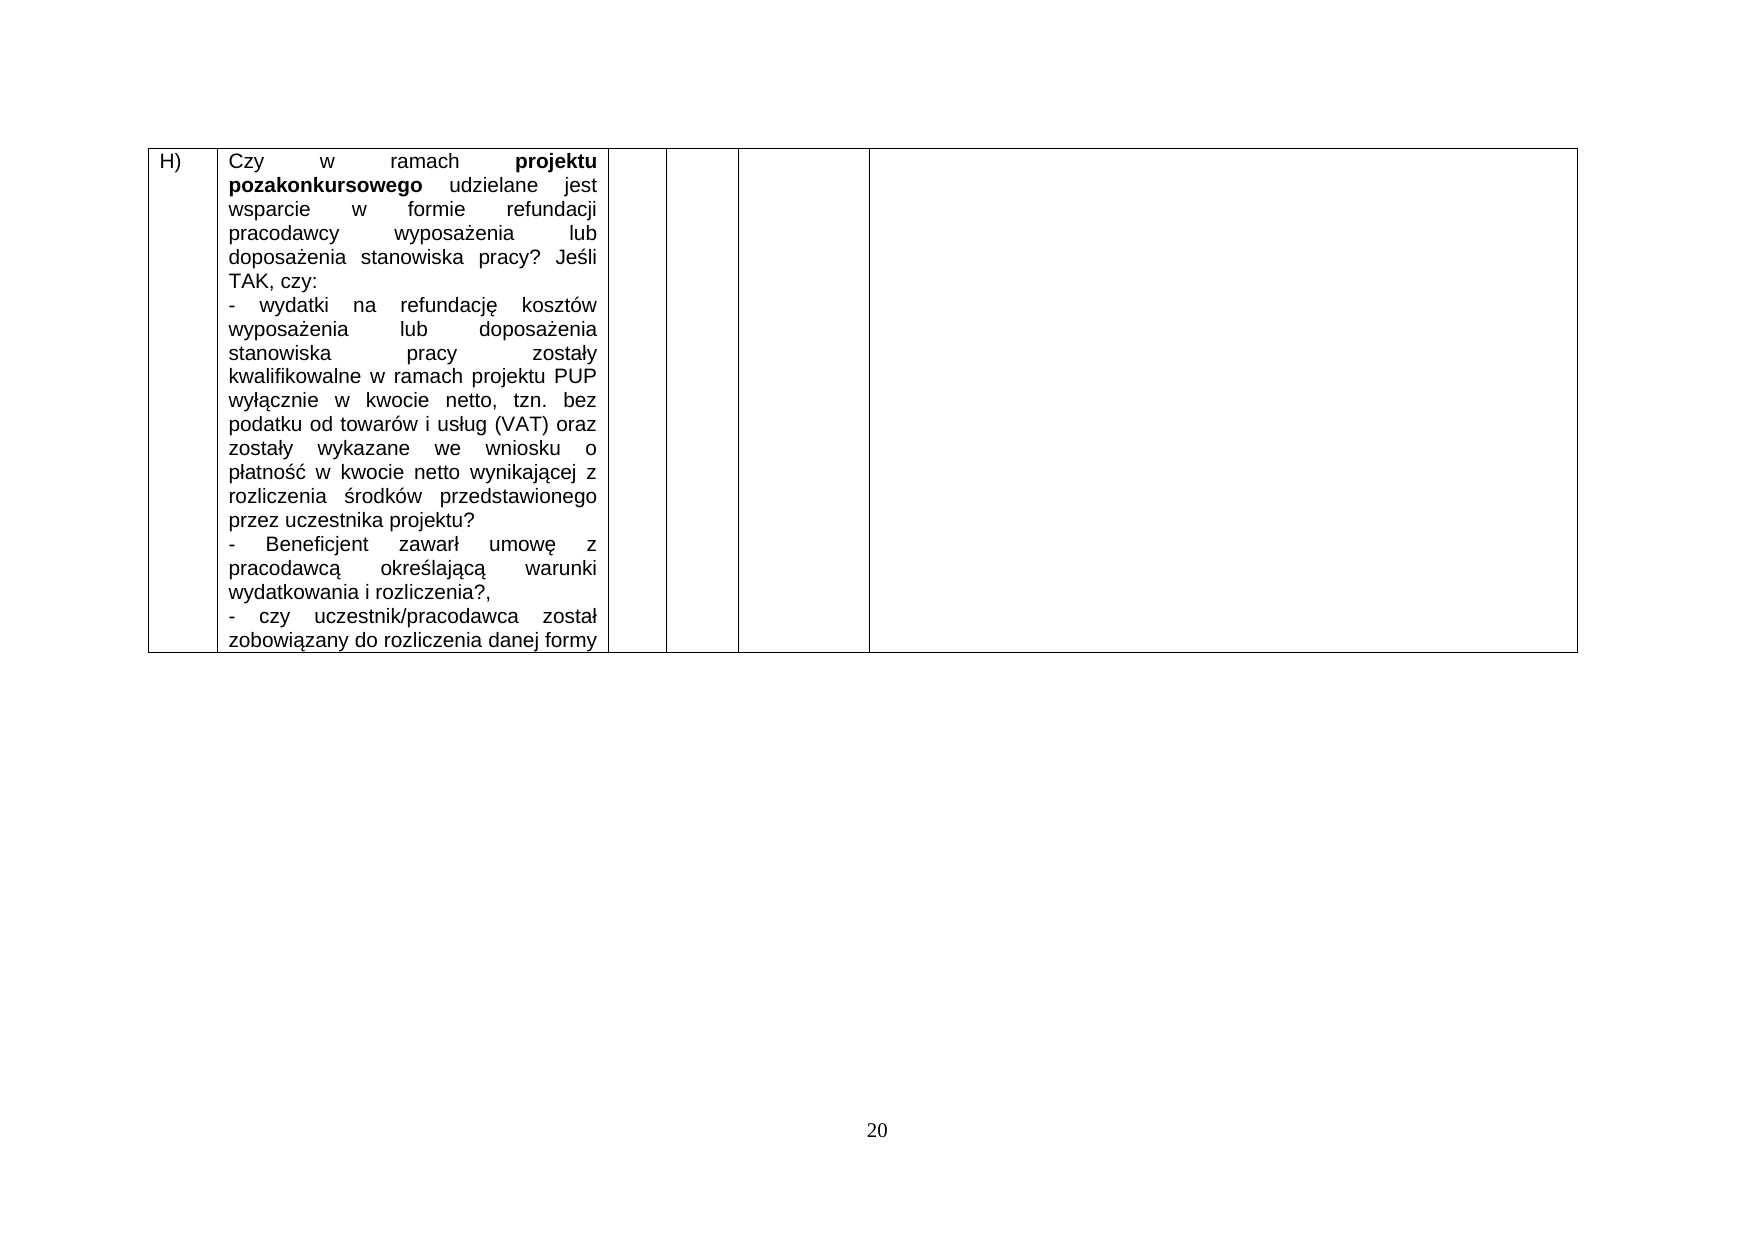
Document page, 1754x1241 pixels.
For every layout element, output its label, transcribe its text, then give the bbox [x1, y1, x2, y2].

table_cell [609, 149, 666, 652]
table_cell Czy w ramach projektu pozakonkursowego udzielane jest wsparcie w formie refundacji pracodawcy wyposażenia lub doposażenia stanowiska pracy? Jeśli TAK, czy: - wydatki na refundację kosztów wyposażenia lub doposażenia stanowiska pracy zostały kwalifikowalne w ramach projektu PUP wyłącznie w kwocie netto, tzn. bez podatku od towarów i usług (VAT) oraz zostały wykazane we wniosku o płatność w kwocie netto wynikającej z rozliczenia środków przedstawionego przez uczestnika projektu? - Beneficjent zawarł umowę z pracodawcą określającą warunki wydatkowania i rozliczenia?, - czy uczestnik/pracodawca został zobowiązany do rozliczenia danej formy wsparcia na podstawie zestawienia dokumentów księgowych (w tym faktur), z którego wynika kwota netto i wartość zapłaconego podatku VAT? - czy PUP w umowie z uczestnikiem zapewnił prawo do pozyskania i do wglądu w dokumenty wskazane w ww. zestawieniu? - wystąpiło zobowiązanie pracodawcy do zwrotu równowartości odliczonego lub zwróconego podatku VAT w terminie 90 dni/30 dni wynikającego z § 4 ust. 3 pkt. 5 rozporządzenia Ministra Rodziny, Pracy i Polityki Społecznej z dnia 14.07.2017 r. w sprawie dokonania ze środków Funduszu Pracy refundacji kosztów wyposażenia lub doposażenia stanowiska pracy oraz przyznania środków na podjęcie działalności gospodarczej? - Beneficjent dokonał weryfikacji spełnienia warunków wynikających z § 4 ust. 3 pkt. 1-3 rozporządzenia Ministra Rodziny, Pracy i Polityki Społecznej z dnia 14.07.2017 r. w sprawie dokonania ze środków Funduszu Pracy refundacji kosztów wyposażenia lub doposażenia stanowiska pracy oraz przyznania środków na podjęcie działalności gospodarczej? - pracodawca po upływie 24 miesięcy od dnia zawarcia umowy złożył oświadczenie wskazujące, że: jest czynnym podatnikiem VAT i do dnia złożenia oświadczenia nie wykazał w deklaracji podatkowej kwoty podatku od towarów i usług zakupionych w ramach przyznanego dofinansowania, jako podatku naliczonego lub nie jest czynnym podatnikiem VAT -- odzyskany przez pracodawcę podatek VAT pomniejsza wydatki kwalifikowane w projekcie związane z refundacją wyposażenia lub doposażenia stanowiska pracy? [218, 149, 608, 652]
table_cell H) [149, 149, 217, 652]
table_cell [739, 149, 869, 652]
table_cell [870, 149, 1577, 652]
table_cell [667, 149, 738, 652]
